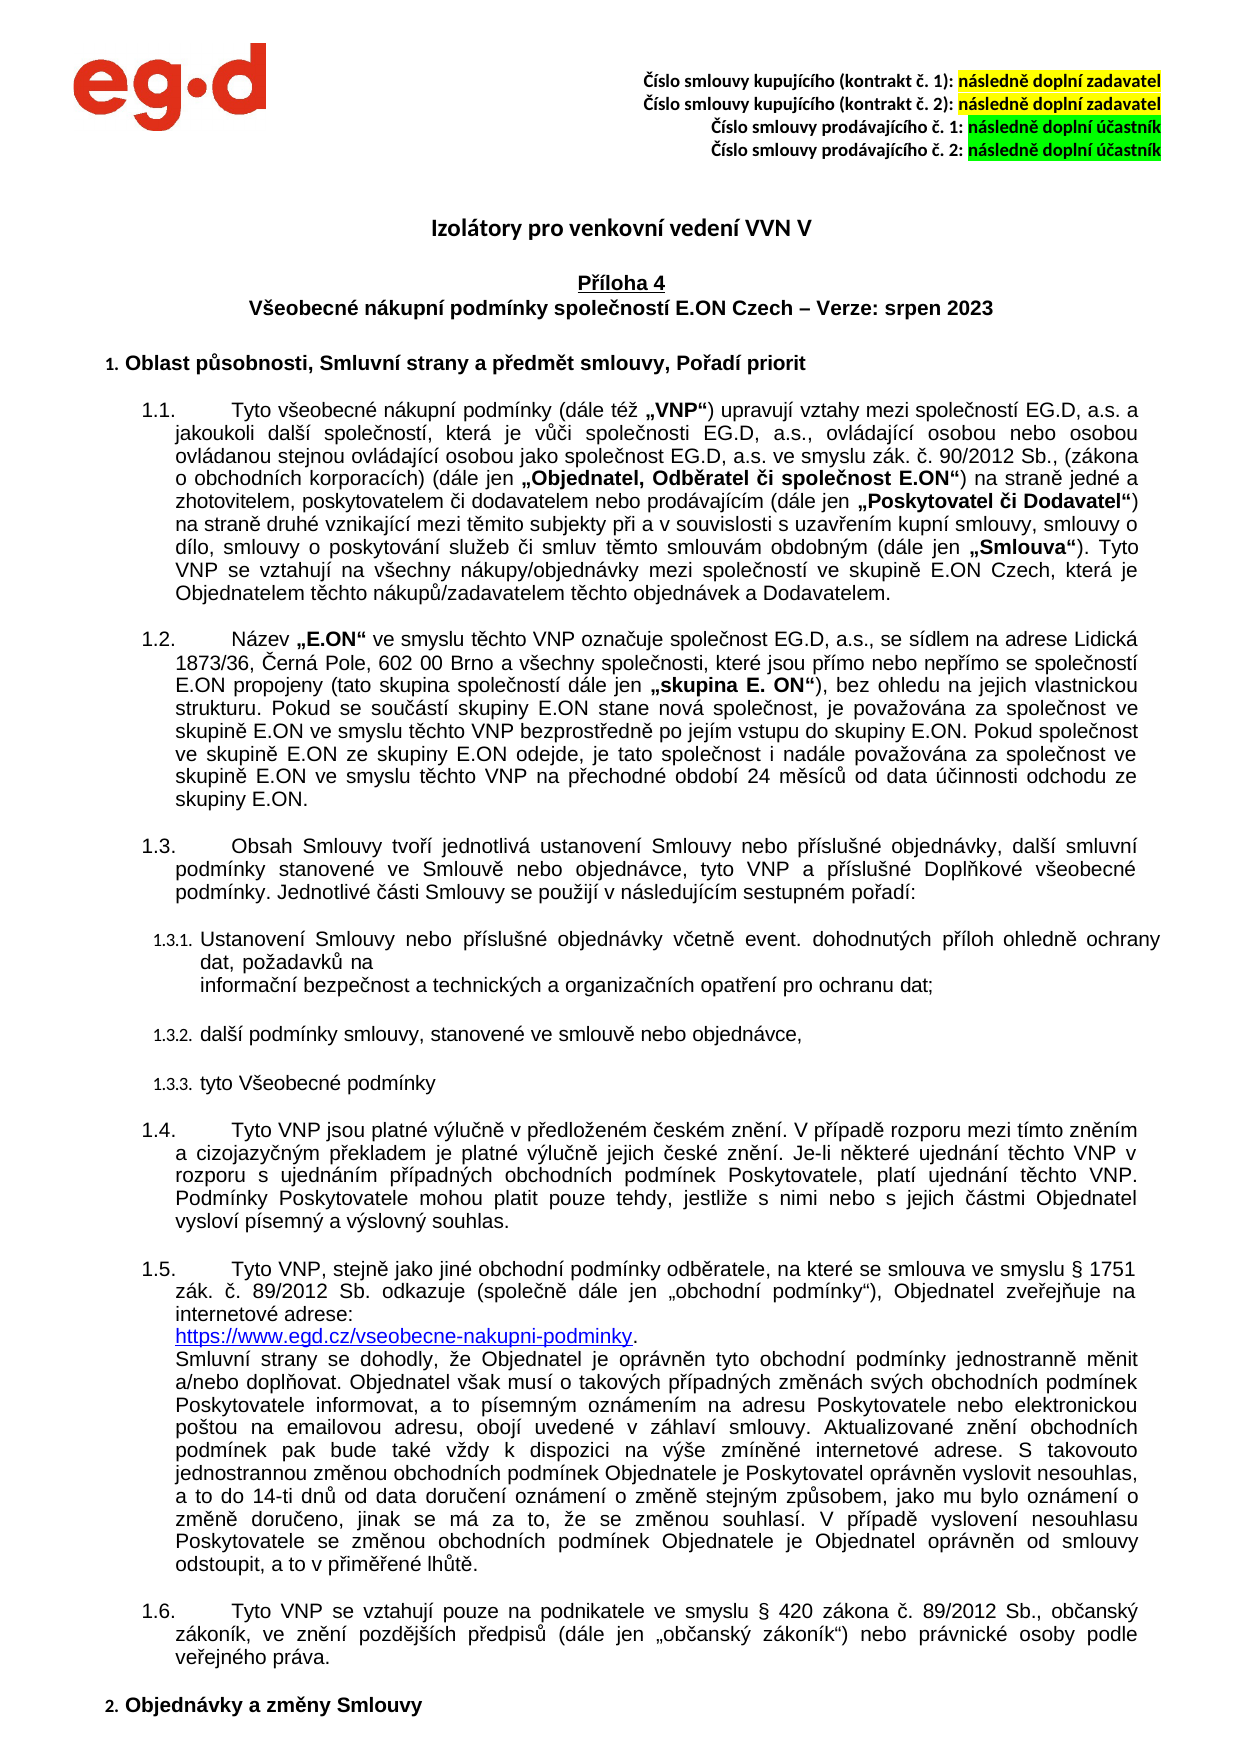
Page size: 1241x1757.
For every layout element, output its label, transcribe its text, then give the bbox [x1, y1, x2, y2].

subtitle Oblast působnosti, Smluvní strany a předmět smlouvy, Pořadí priorit [104, 351, 1161, 375]
list Tyto VNP jsou platné výlučně v předloženém českém znění. V případě rozporu mezi tímto zněním a cizojazyčným překladem je platné výlučně jejich české znění. Je-li některé ujednání těchto VNP v rozporu s ujednáním případných obchodních podmínek Poskytovatele, platí ujednání těchto VNP. Podmínky Poskytovatele mohou platit pouze tehdy, jestliže s nimi nebo s jejich částmi Objednatel vysloví písemný a výslovný souhlas. [141, 1119, 1138, 1233]
list Ustanovení Smlouvy nebo příslušné objednávky včetně event. dohodnutých příloh ohledně ochrany dat, požadavků na [152, 929, 1161, 974]
text informační bezpečnost a technických a organizačních opatření pro ochranu dat; [200, 974, 1161, 997]
list další podmínky smlouvy, stanovené ve smlouvě nebo objednávce, [152, 1022, 1161, 1046]
text Všeobecné nákupní podmínky společností E.ON Czech – Verze: srpen 2023 [81, 295, 1161, 319]
list Obsah Smlouvy tvoří jednotlivá ustanovení Smlouvy nebo příslušné objednávky, další smluvní podmínky stanovené ve Smlouvě nebo objednávce, tyto VNP a příslušné Doplňkové všeobecné podmínky. Jednotlivé části Smlouvy se použijí v následujícím sestupném pořadí: [141, 835, 1137, 903]
picture [73, 43, 266, 131]
list Tyto všeobecné nákupní podmínky (dále též „VNP“) upravují vztahy mezi společností EG.D, a.s. a jakoukoli další společností, která je vůči společnosti EG.D, a.s., ovládající osobou nebo osobou ovládanou stejnou ovládající osobou jako společnost EG.D, a.s. ve smyslu zák. č. 90/2012 Sb., (zákona o obchodních korporacích) (dále jen „Objednatel, Odběratel či společnost E.ON“) na straně jedné a zhotovitelem, poskytovatelem či dodavatelem nebo prodávajícím (dále jen „Poskytovatel či Dodavatel“) na straně druhé vznikající mezi těmito subjekty při a v souvislosti s uzavřením kupní smlouvy, smlouvy o dílo, smlouvy o poskytování služeb či smluv těmto smlouvám obdobným (dále jen „Smlouva“). Tyto VNP se vztahují na všechny nákupy/objednávky mezi společností ve skupině E.ON Czech, která je Objednatelem těchto nákupů/zadavatelem těchto objednávek a Dodavatelem. [141, 399, 1139, 604]
subtitle Objednávky a změny Smlouvy [104, 1693, 1161, 1717]
list tyto Všeobecné podmínky [152, 1071, 1161, 1095]
list Tyto VNP, stejně jako jiné obchodní podmínky odběratele, na které se smlouva ve smyslu § 1751 zák. č. 89/2012 Sb. odkazuje (společně dále jen „obchodní podmínky“), Objednatel zveřejňuje na internetové adrese: [141, 1258, 1137, 1326]
text Smluvní strany se dohodly, že Objednatel je oprávněn tyto obchodní podmínky jednostranně měnit a/nebo doplňovat. Objednatel však musí o takových případných změnách svých obchodních podmínek Poskytovatele informovat, a to písemným oznámením na adresu Poskytovatele nebo elektronickou poštou na emailovou adresu, obojí uvedené v záhlaví smlouvy. Aktualizované znění obchodních podmínek pak bude také vždy k dispozici na výše zmíněné internetové adrese. S takovouto jednostrannou změnou obchodních podmínek Objednatele je Poskytovatel oprávněn vyslovit nesouhlas, a to do 14-ti dnů od data doručení oznámení o změně stejným způsobem, jako mu bylo oznámení o změně doručeno, jinak se má za to, že se změnou souhlasí. V případě vyslovení nesouhlasu Poskytovatele se změnou obchodních podmínek Objednatele je Objednatel oprávněn od smlouvy odstoupit, a to v přiměřené lhůtě. [175, 1348, 1139, 1576]
text https://www.egd.cz/vseobecne-nakupni-podminky. [175, 1326, 1161, 1348]
list Tyto VNP se vztahují pouze na podnikatele ve smyslu § 420 zákona č. 89/2012 Sb., občanský zákoník, ve znění pozdějších předpisů (dále jen „občanský zákoník“) nebo právnické osoby podle veřejného práva. [141, 1601, 1138, 1669]
list Název „E.ON“ ve smyslu těchto VNP označuje společnost EG.D, a.s., se sídlem na adrese Lidická 1873/36, Černá Pole, 602 00 Brno a všechny společnosti, které jsou přímo nebo nepřímo se společností E.ON propojeny (tato skupina společností dále jen „skupina E. ON“), bez ohledu na jejich vlastnickou strukturu. Pokud se součástí skupiny E.ON stane nová společnost, je považována za společnost ve skupině E.ON ve smyslu těchto VNP bezprostředně po jejím vstupu do skupiny E.ON. Pokud společnost ve skupině E.ON ze skupiny E.ON odejde, je tato společnost i nadále považována za společnost ve skupině E.ON ve smyslu těchto VNP na přechodné období 24 měsíců od data účinnosti odchodu ze skupiny E.ON. [141, 629, 1138, 811]
text Příloha 4 [81, 271, 1161, 294]
